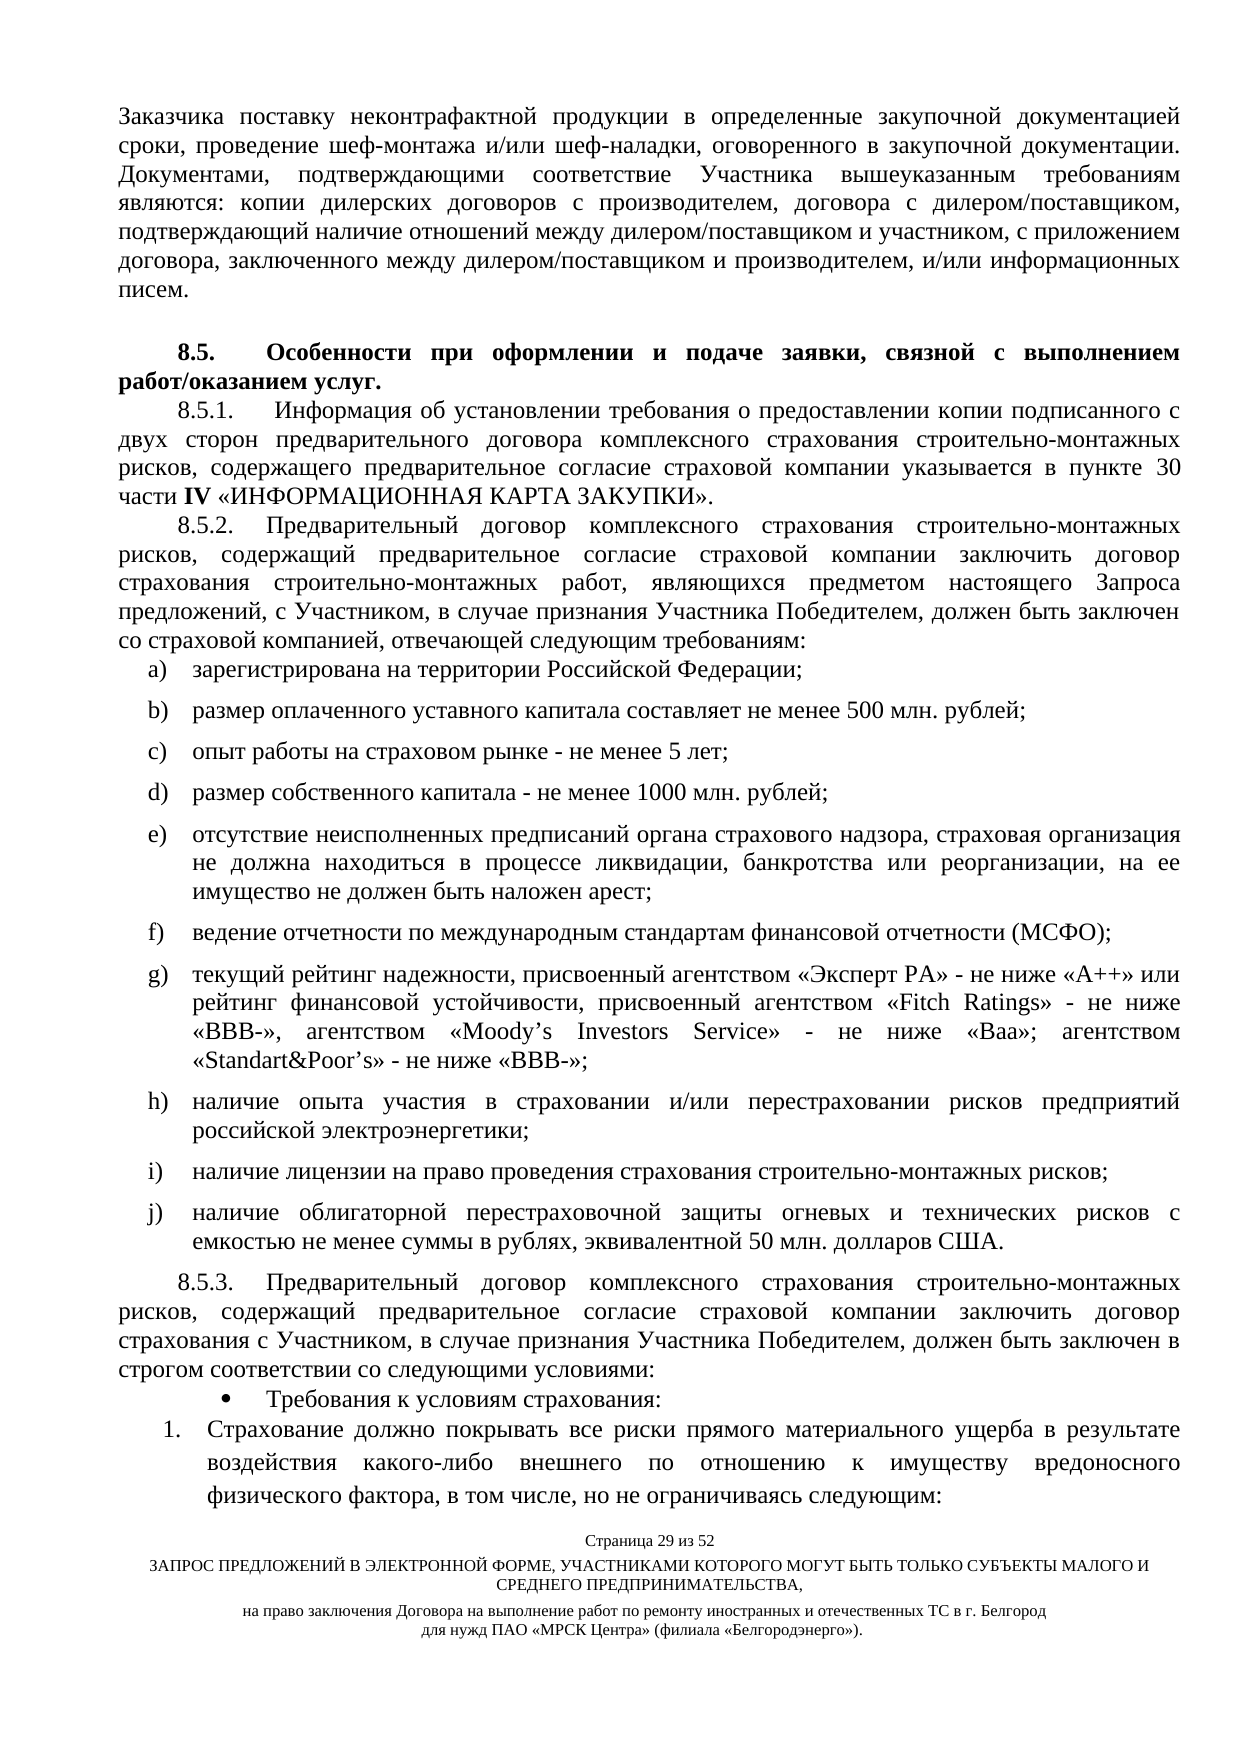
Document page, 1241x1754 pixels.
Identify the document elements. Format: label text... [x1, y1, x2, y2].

list зарегистрирована на территории Российской Федерации; [148, 654, 1181, 682]
list ведение отчетности по международным стандартам финансовой отчетности (МСФО); [148, 917, 1181, 946]
subtitle Информация об установлении требования о предоставлении копии подписанного с двух сторон предварительного договора комплексного страхования строительно-монтажных рисков, содержащего предварительное согласие страховой компании указывается в пункте 30 части IV «ИНФОРМАЦИОННАЯ КАРТА ЗАКУПКИ». [118, 395, 1181, 510]
subtitle Предварительный договор комплексного страхования строительно-монтажных рисков, содержащий предварительное согласие страховой компании заключить договор страхования строительно-монтажных работ, являющихся предметом настоящего Запроса предложений, с Участником, в случае признания Участника Победителем, должен быть заключен со страховой компанией, отвечающей следующим требованиям: [118, 510, 1181, 654]
subtitle Предварительный договор комплексного страхования строительно-монтажных рисков, содержащий предварительное согласие страховой компании заключить договор страхования с Участником, в случае признания Участника Победителем, должен быть заключен в строгом соответствии со следующими условиями: [118, 1267, 1181, 1382]
list размер собственного капитала - не менее 1000 млн. рублей; [148, 777, 1181, 806]
list опыт работы на страховом рынке - не менее 5 лет; [148, 736, 1181, 765]
list текущий рейтинг надежности, присвоенный агентством «Эксперт РА» - не ниже «А++» или рейтинг финансовой устойчивости, присвоенный агентством «Fitch Ratings» - не ниже «BBB-», агентством «Moody’s Investors Service» - не ниже «Baa»; агентством «Standart&Poor’s» - не ниже «BBB-»; [148, 959, 1181, 1074]
list Страхование должно покрывать все риски прямого материального ущерба в результате воздействия какого-либо внешнего по отношению к имуществу вредоносного физического фактора, в том числе, но не ограничиваясь следующим: [162, 1414, 1181, 1509]
list размер оплаченного уставного капитала составляет не менее 500 млн. рублей; [148, 695, 1181, 724]
list наличие облигаторной перестраховочной защиты огневых и технических рисков с емкостью не менее суммы в рублях, эквивалентной 50 млн. долларов США. [148, 1197, 1181, 1255]
list наличие опыта участия в страховании и/или перестраховании рисков предприятий российской электроэнергетики; [148, 1086, 1181, 1144]
list отсутствие неисполненных предписаний органа страхового надзора, страховая организация не должна находиться в процессе ликвидации, банкротства или реорганизации, на ее имущество не должен быть наложен арест; [148, 819, 1181, 905]
list наличие лицензии на право проведения страхования строительно-монтажных рисков; [148, 1156, 1181, 1185]
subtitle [118, 101, 1181, 302]
list Требования к условиям страхования: [222, 1384, 1181, 1413]
subtitle Особенности при оформлении и подаче заявки, связной с выполнением работ/оказанием услуг. [118, 337, 1181, 395]
